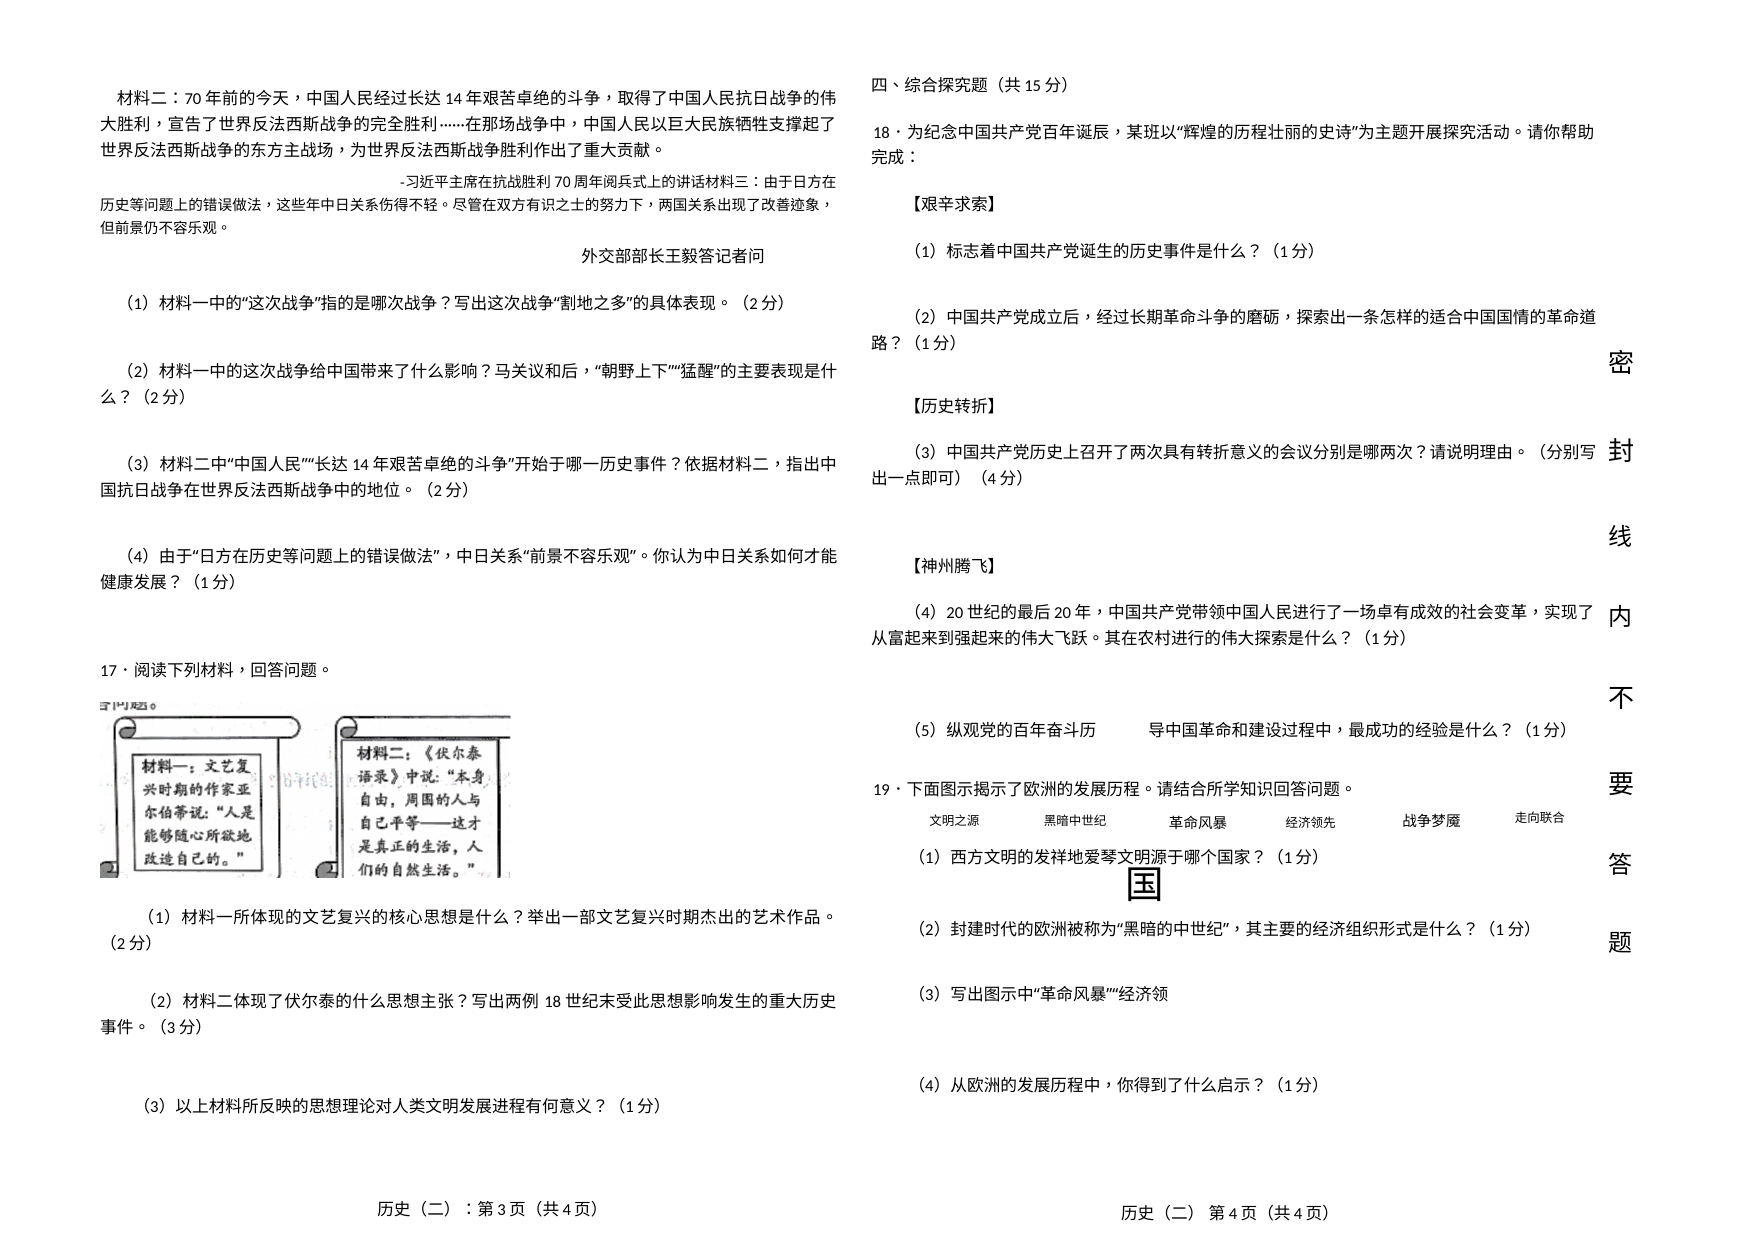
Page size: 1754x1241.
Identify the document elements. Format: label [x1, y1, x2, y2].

picture [100, 702, 511, 878]
